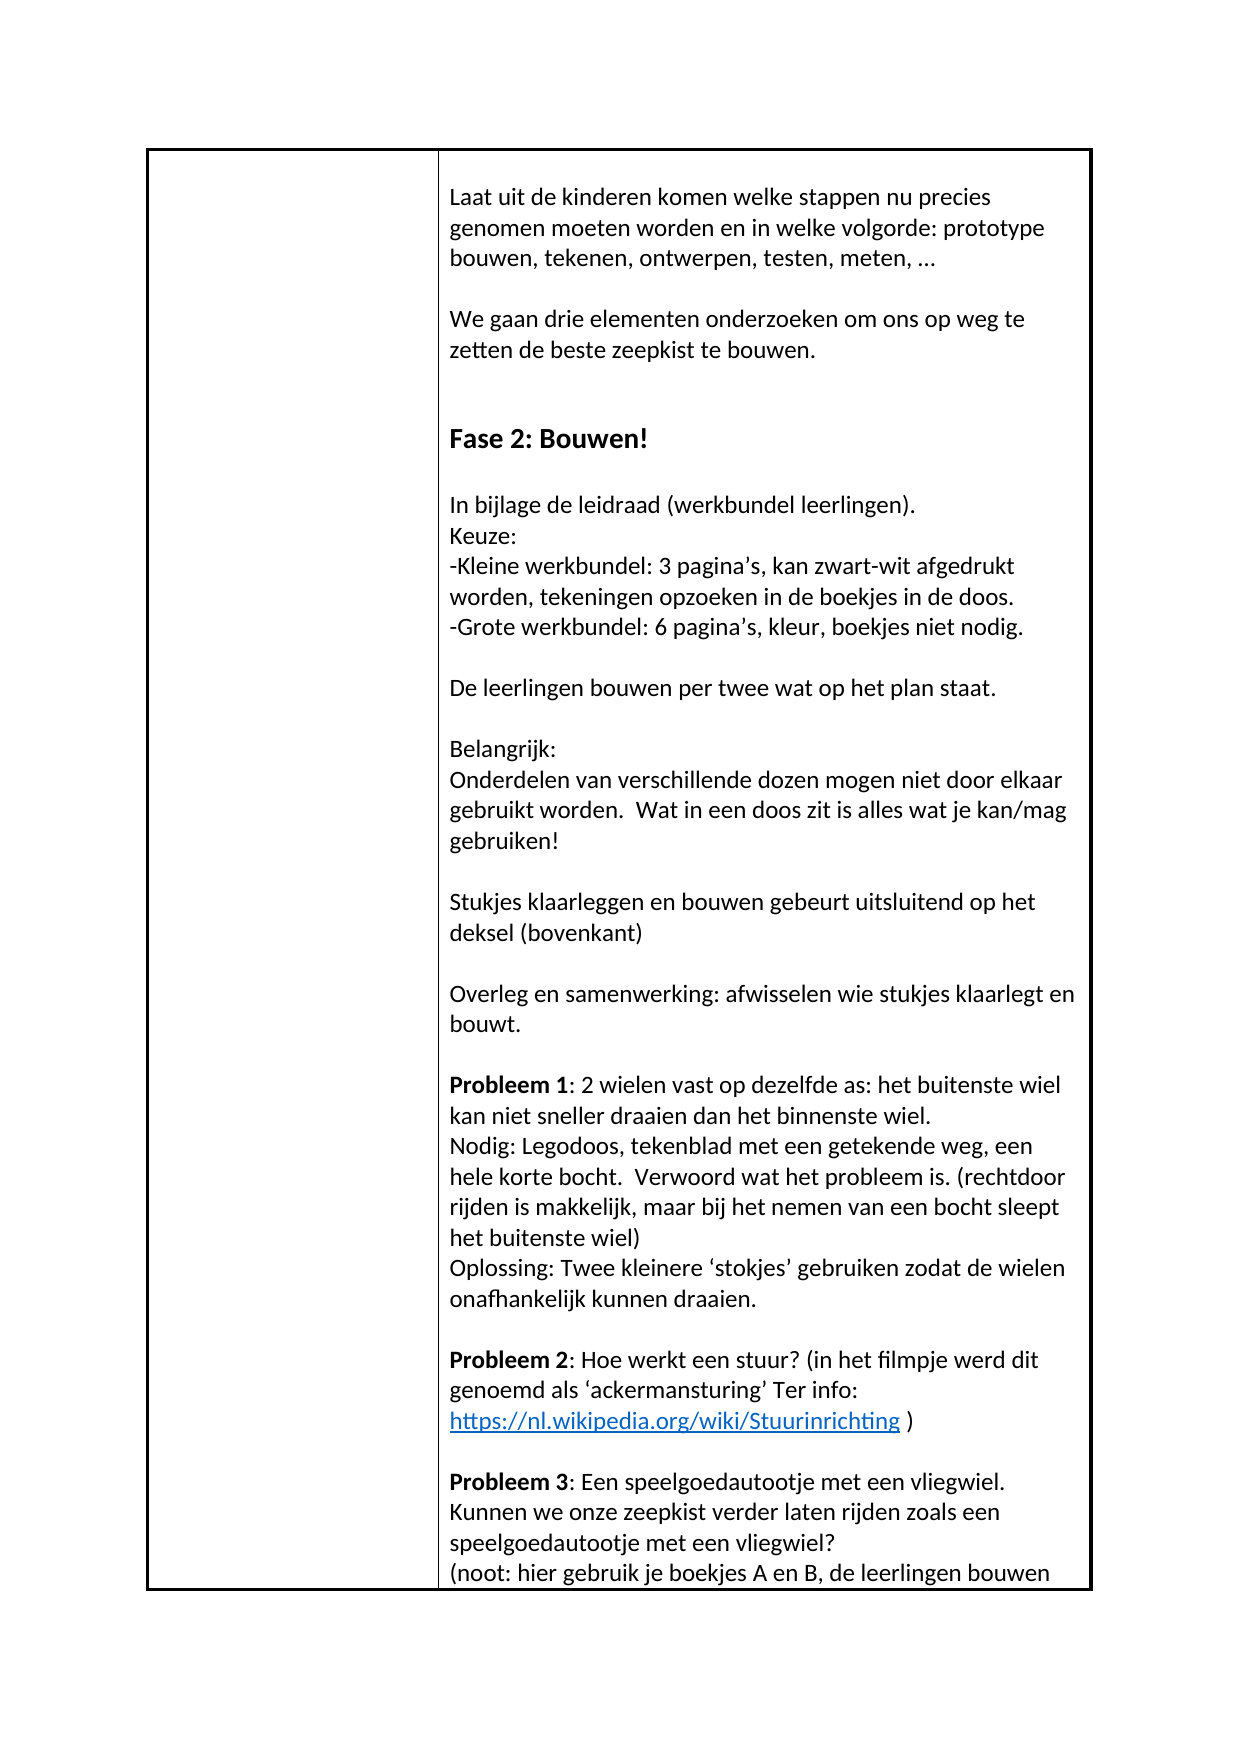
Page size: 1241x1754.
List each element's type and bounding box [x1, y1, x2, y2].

table_cell [149, 151, 438, 1588]
table_cell [439, 151, 1089, 1588]
